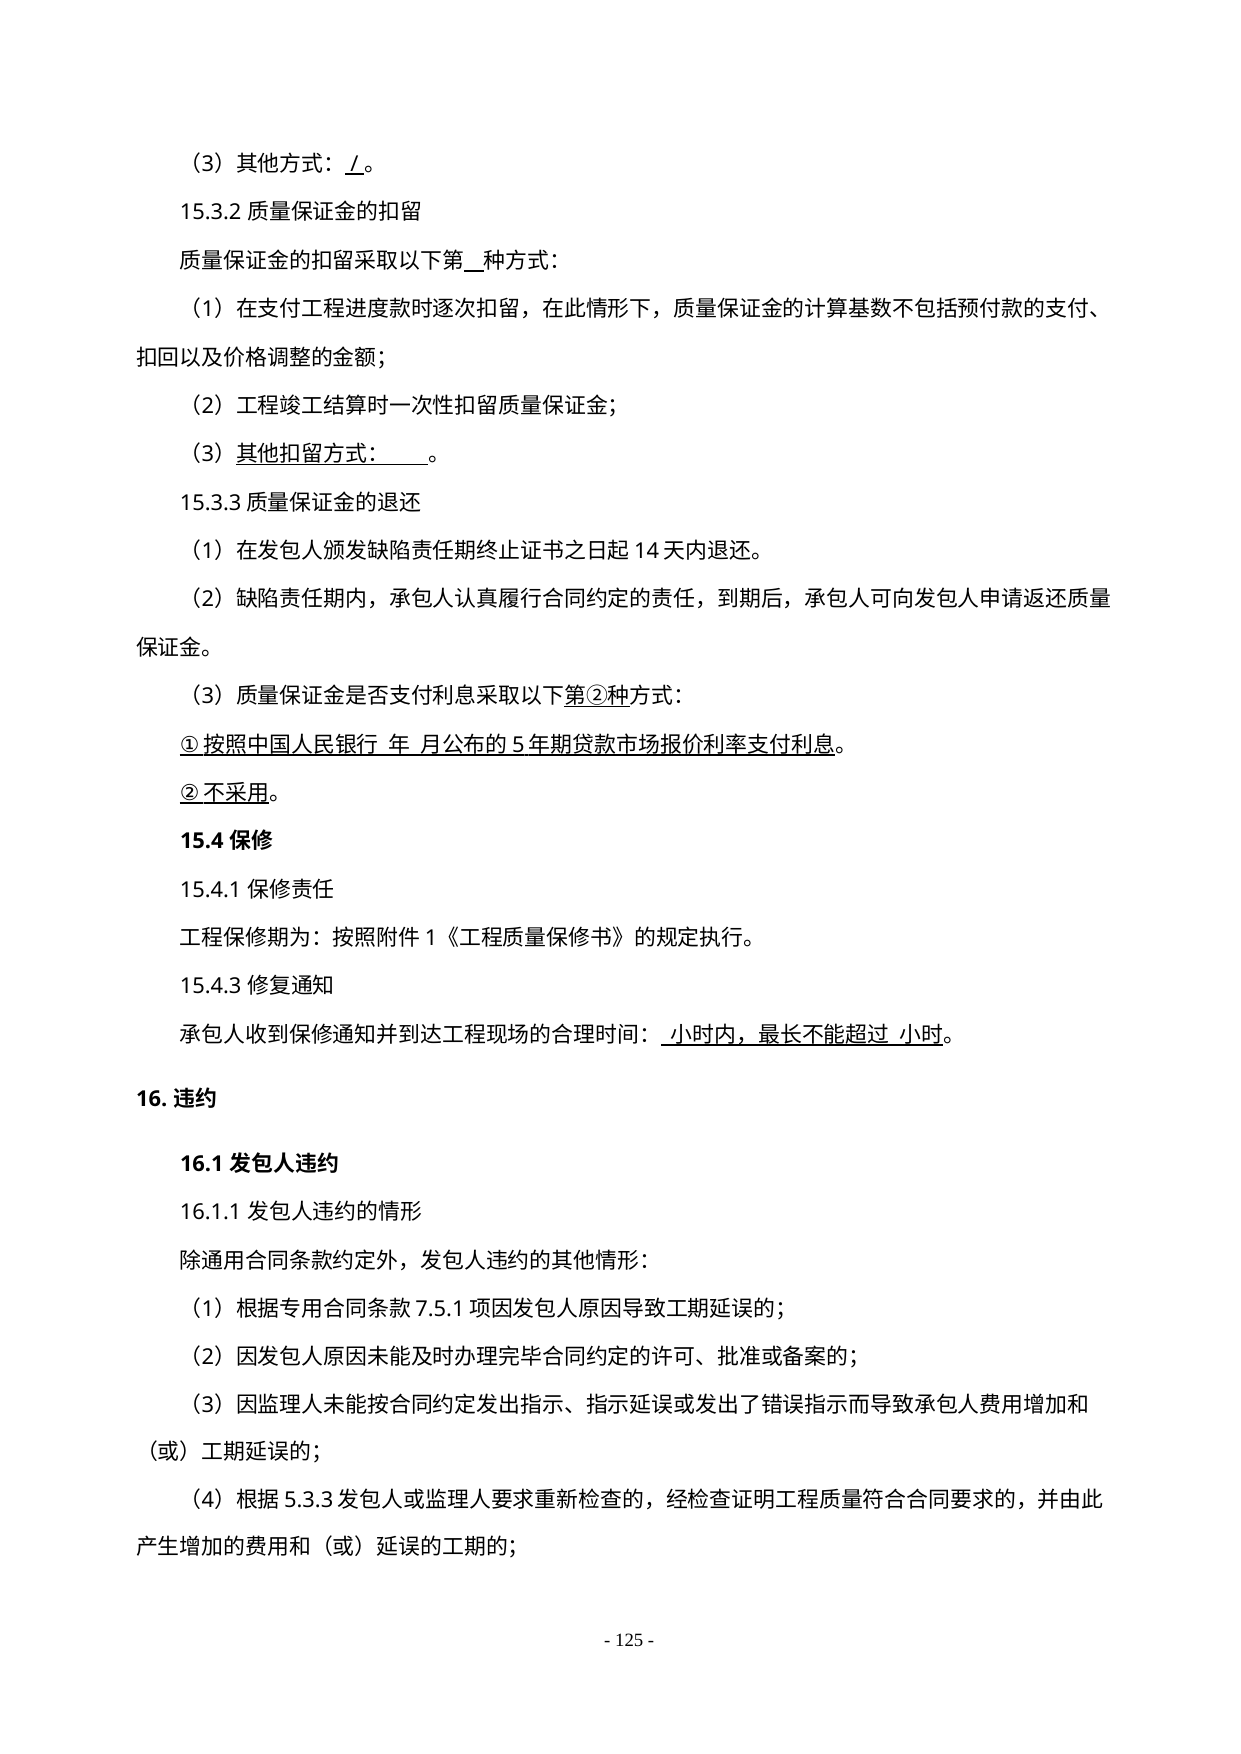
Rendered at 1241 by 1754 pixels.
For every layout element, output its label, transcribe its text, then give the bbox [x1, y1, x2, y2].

text 15.4.1 保修责任 [136, 872, 1111, 904]
text 15.4.3 修复通知 [136, 968, 1111, 1001]
text （3）因监理人未能按合同约定发出指示、指示延误或发出了错误指示而导致承包人费用增加和（或）工期延误的； [136, 1387, 1122, 1466]
text 承包人收到保修通知并到达工程现场的合理时间： 小时内，最长不能超过 小时。 [136, 1017, 1111, 1049]
subtitle 16.1 发包人违约 [136, 1146, 1122, 1178]
text （2）工程竣工结算时一次性扣留质量保证金； [136, 388, 1111, 420]
text （4）根据5.3.3发包人或监理人要求重新检查的，经检查证明工程质量符合合同要求的，并由此产生增加的费用和（或）延误的工期的； [136, 1482, 1122, 1561]
text （3）质量保证金是否支付利息采取以下第②种方式： [136, 678, 1111, 711]
text （2）因发包人原因未能及时办理完毕合同约定的许可、批准或备案的； [136, 1339, 1122, 1371]
text （3）其他扣留方式： 。 [136, 436, 1111, 469]
text ①按照中国人民银行 年 月公布的5年期贷款市场报价利率支付利息。 [136, 727, 1111, 759]
text （2）缺陷责任期内，承包人认真履行合同约定的责任，到期后，承包人可向发包人申请返还质量保证金。 [136, 581, 1111, 662]
subtitle 15.4 保修 [136, 823, 1122, 856]
text 工程保修期为：按照附件1《工程质量保修书》的规定执行。 [136, 920, 1111, 952]
text 15.3.2 质量保证金的扣留 [136, 194, 1111, 227]
text 除通用合同条款约定外，发包人违约的其他情形： [136, 1242, 1122, 1275]
text （1）在发包人颁发缺陷责任期终止证书之日起14天内退还。 [136, 533, 1111, 565]
text 15.3.3质量保证金的退还 [136, 484, 1111, 517]
text （1）在支付工程进度款时逐次扣留，在此情形下，质量保证金的计算基数不包括预付款的支付、扣回以及价格调整的金额； [136, 291, 1111, 372]
text ②不采用。 [136, 775, 1111, 807]
subtitle 16. 违约 [136, 1081, 1122, 1114]
text （1）根据专用合同条款7.5.1项因发包人原因导致工期延误的； [136, 1291, 1122, 1323]
text 16.1.1 发包人违约的情形 [136, 1194, 1122, 1227]
text （3）其他方式： / 。 [136, 146, 1111, 178]
text 质量保证金的扣留采取以下第 种方式： [136, 242, 1111, 275]
